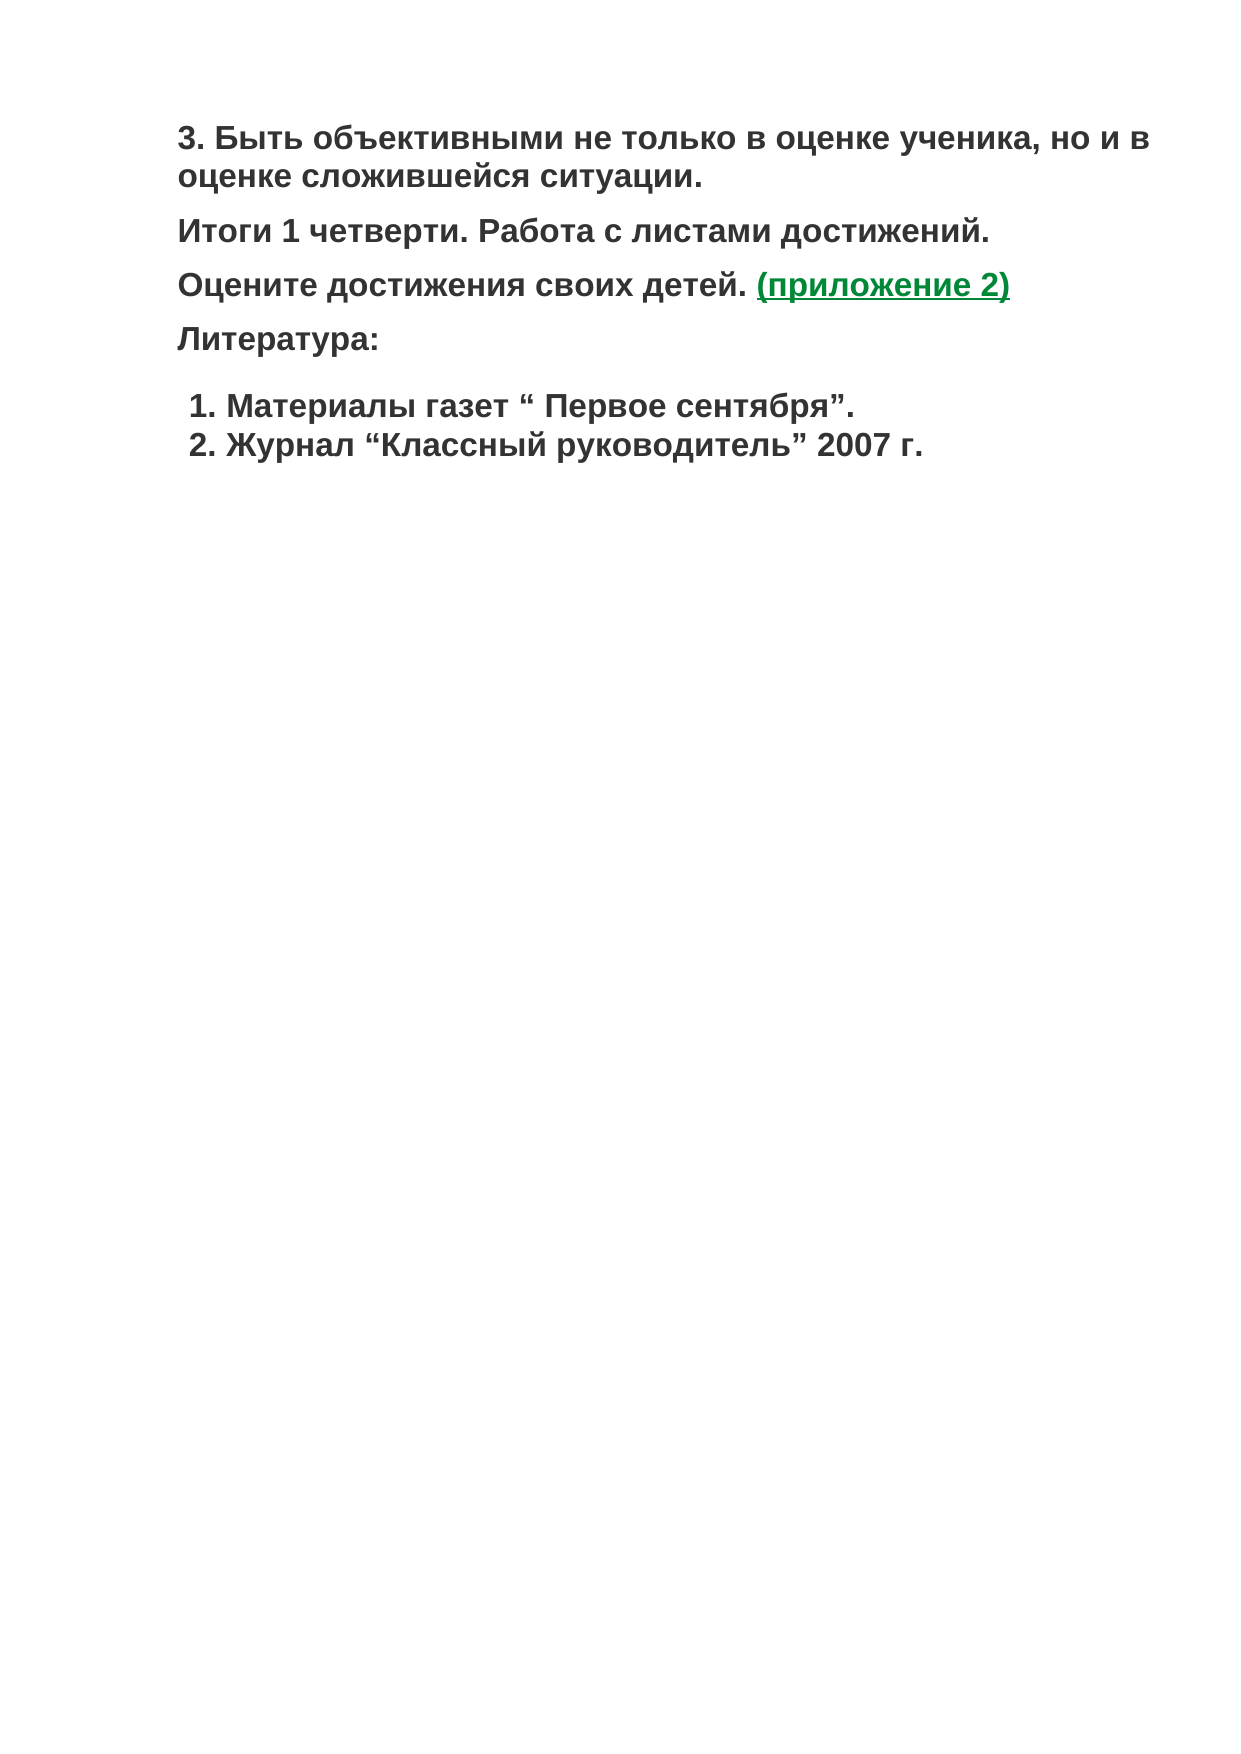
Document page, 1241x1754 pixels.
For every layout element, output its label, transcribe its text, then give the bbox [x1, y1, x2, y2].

text Оцените достижения своих детей. (приложение 2) [177, 265, 1152, 303]
text Итоги 1 четверти. Работа с листами достижений. [177, 211, 1152, 249]
text Литература: [177, 319, 1152, 357]
list Журнал “Классный руководитель” 2007 г. [188, 425, 1152, 463]
list Материалы газет “ Первое сентября”. [188, 386, 1152, 425]
text 3. Быть объективными не только в оценке ученика, но и в оценке сложившейся ситуации. [177, 118, 1152, 195]
